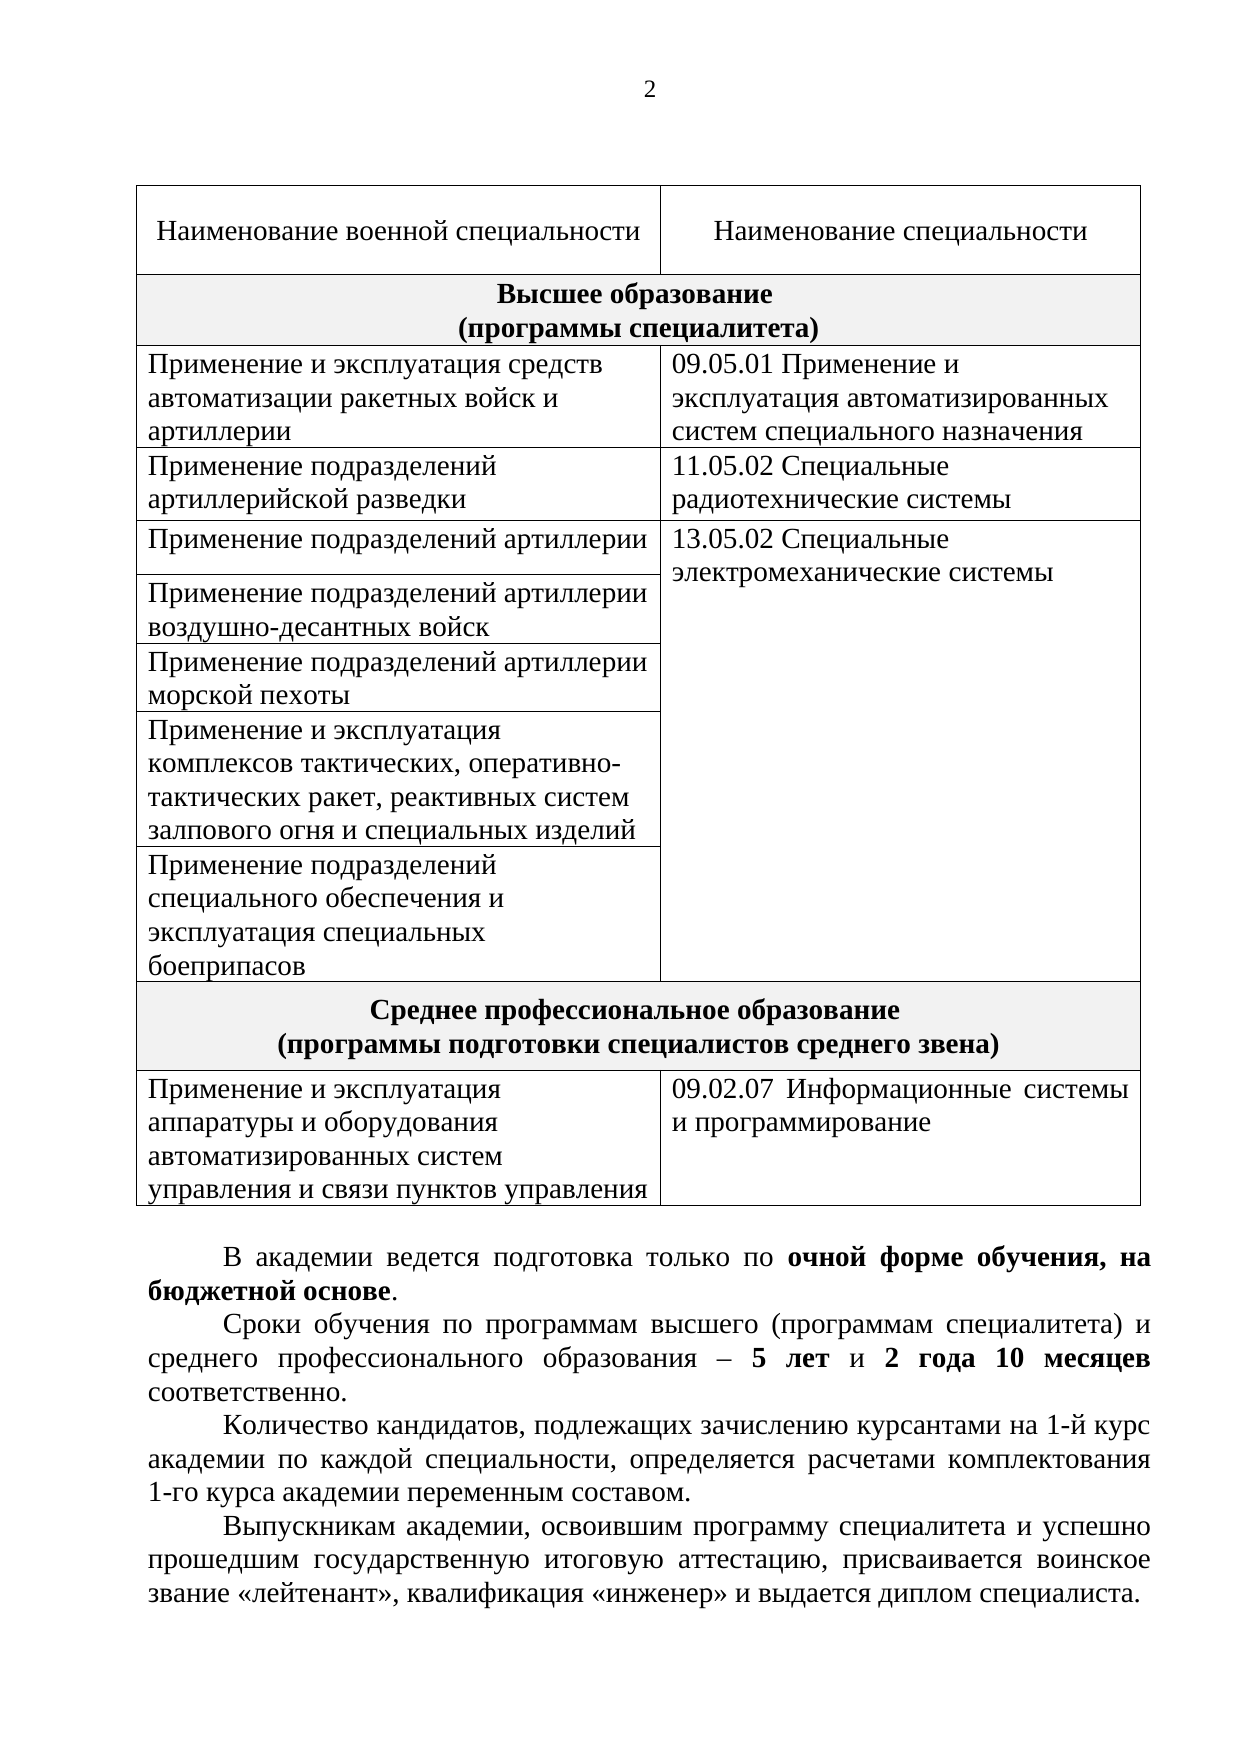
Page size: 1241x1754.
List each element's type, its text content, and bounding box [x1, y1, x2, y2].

table_cell 09.02.07 Информационные системы и программирование [661, 1071, 1140, 1205]
table_header Наименование военной специальности [137, 186, 660, 274]
table_cell Применение подразделений специального обеспечения и эксплуатация специальных боеприпасов [137, 847, 660, 981]
table_cell 11.05.02 Специальные радиотехнические системы [661, 448, 1140, 520]
table_cell 13.05.02 Специальные электромеханические системы [661, 521, 1140, 981]
table_cell Высшее образование (программы специалитета) [137, 275, 1140, 345]
table_cell Применение подразделений артиллерии морской пехоты [137, 644, 660, 711]
text В академии ведется подготовка только по очной форме обучения, на бюджетной основе. [148, 1239, 1152, 1307]
text Сроки обучения по программам высшего (программам специалитета) и среднего профессионального образования – 5 лет и 2 года 10 месяцев соответственно. [148, 1307, 1152, 1407]
table_cell Применение подразделений артиллерии [137, 521, 660, 574]
table_cell Применение и эксплуатация комплексов тактических, оперативно-тактических ракет, реактивных систем залпового огня и специальных изделий [137, 712, 660, 846]
table_cell 09.05.01 Применение и эксплуатация автоматизированных систем специального назначения [661, 346, 1140, 447]
table_cell Применение и эксплуатация аппаратуры и оборудования автоматизированных систем управления и связи пунктов управления [137, 1071, 660, 1205]
table_cell Применение и эксплуатация средств автоматизации ракетных войск и артиллерии [137, 346, 660, 447]
text Выпускникам академии, освоившим программу специалитета и успешно прошедшим государственную итоговую аттестацию, присваивается воинское звание «лейтенант», квалификация «инженер» и выдается диплом специалиста. [148, 1508, 1152, 1608]
table_cell Применение подразделений артиллерийской разведки [137, 448, 660, 520]
table_cell Среднее профессиональное образование (программы подготовки специалистов среднего звена) [137, 982, 1140, 1070]
table_cell Применение подразделений артиллерии воздушно-десантных войск [137, 575, 660, 643]
text Количество кандидатов, подлежащих зачислению курсантами на 1-й курс академии по каждой специальности, определяется расчетами комплектования 1-го курса академии переменным составом. [148, 1407, 1152, 1508]
table_header Наименование специальности [661, 186, 1140, 274]
